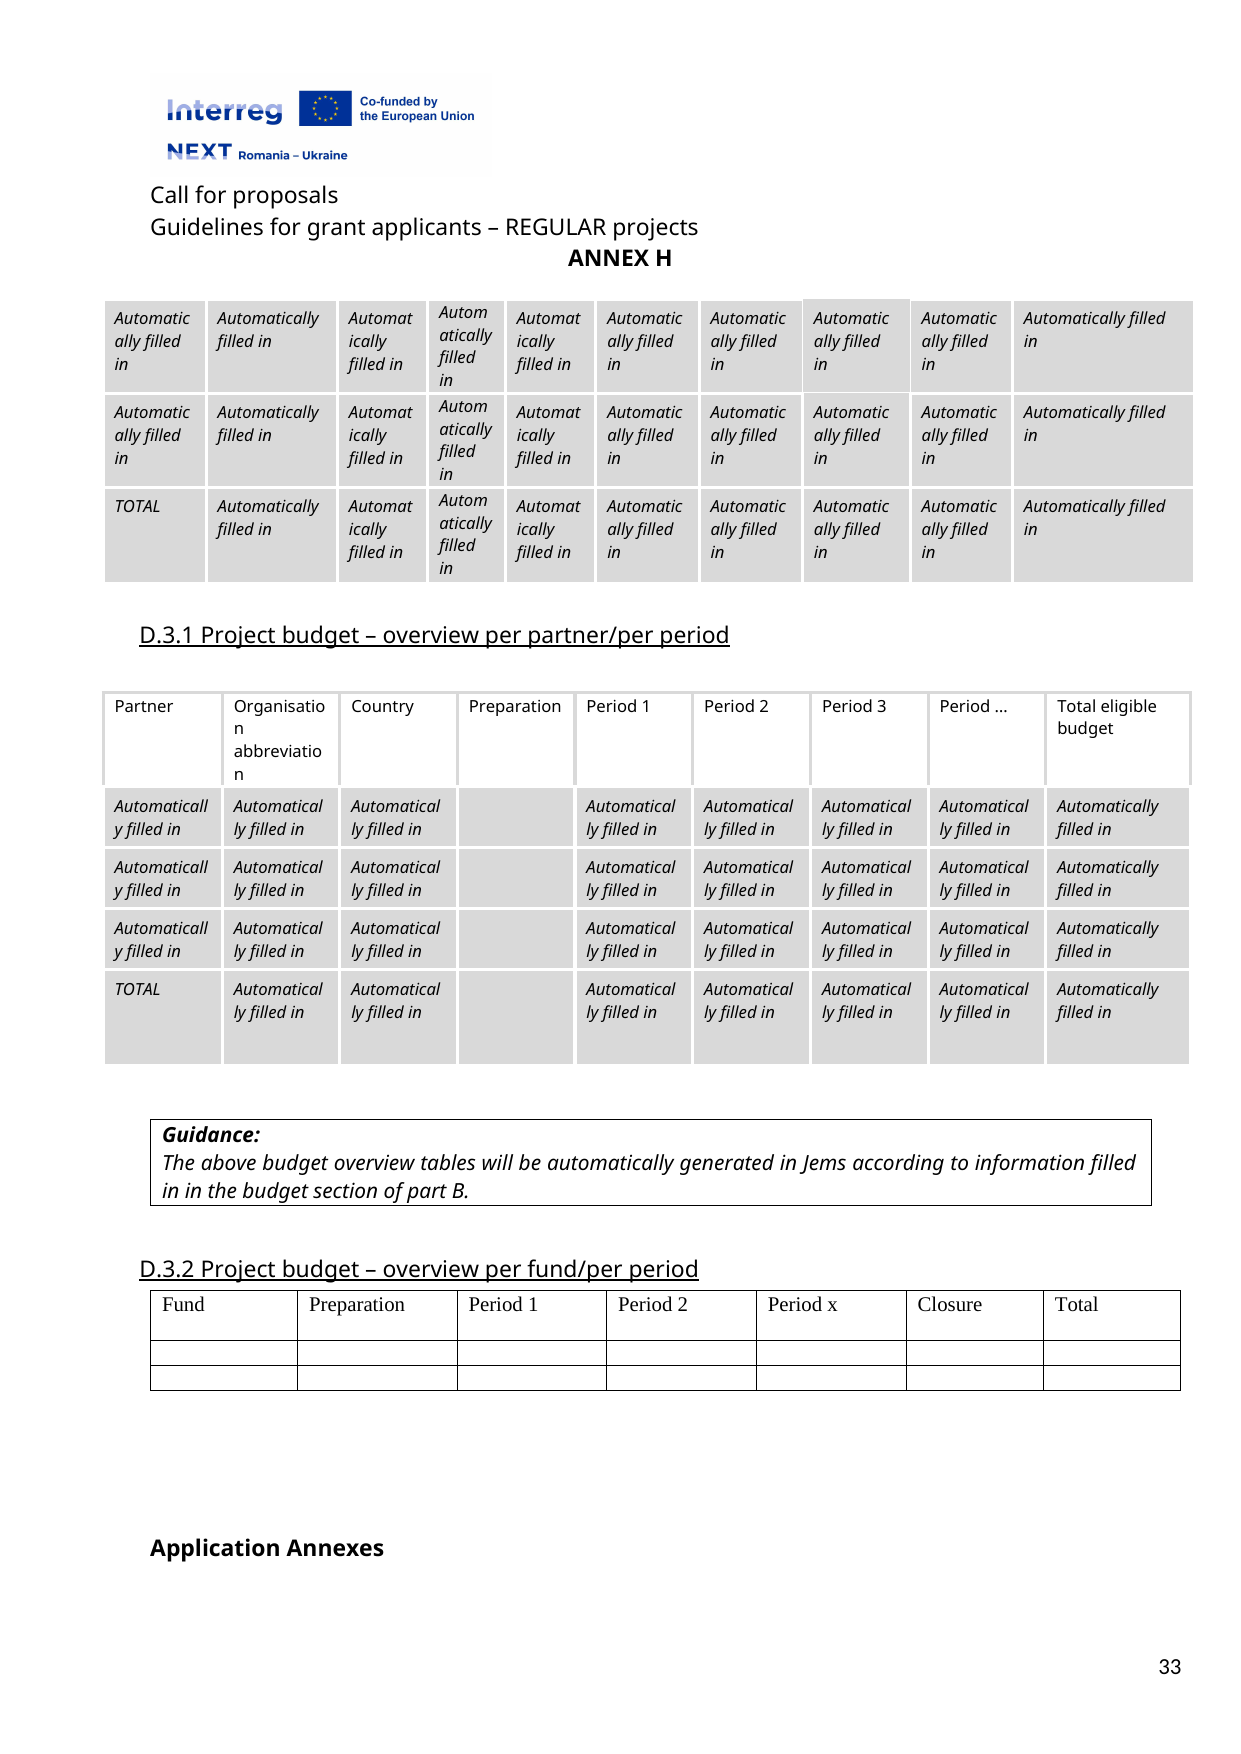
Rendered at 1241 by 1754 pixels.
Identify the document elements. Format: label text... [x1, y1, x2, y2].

table_cell Automatically filled in [339, 395, 426, 486]
table_cell [151, 1366, 297, 1390]
table_cell Automatically filled in [577, 910, 691, 968]
table_cell [298, 1341, 457, 1365]
table_cell TOTAL [105, 971, 221, 1064]
table_header Preparation [459, 694, 573, 785]
table_header Total eligible budget [1047, 694, 1189, 785]
table_cell [458, 1366, 606, 1390]
table_header Guidance: The above budget overview tables will be automatically generated in Jems according to information filled in in the budget section of part B. [151, 1120, 1151, 1205]
table_cell Automatically filled in [812, 849, 927, 907]
text D.3.1 Project budget – overview per partner/per period [139, 619, 1181, 650]
table_cell Automatically filled in [341, 788, 456, 846]
table_cell Automatically filled in [105, 301, 205, 392]
table_cell Automatically filled in [1014, 395, 1193, 486]
table_cell Automatically filled in [812, 910, 927, 968]
table_cell Automatically filled in [694, 849, 809, 907]
table_cell [459, 971, 573, 1064]
table_cell Automatically filled in [1047, 788, 1189, 846]
table_cell [907, 1341, 1043, 1365]
table_header Preparation [298, 1291, 457, 1339]
table_header Partner [105, 694, 221, 785]
table_cell Automatically filled in [930, 788, 1044, 846]
table_header Fund [151, 1291, 297, 1339]
table_cell Automatically filled in [930, 910, 1044, 968]
table_cell Automatically filled in [105, 395, 205, 486]
table_cell Automatically filled in [804, 393, 909, 486]
table_cell Automatically filled in [429, 489, 504, 582]
table_cell Automatically filled in [694, 971, 809, 1064]
table_cell [1044, 1366, 1180, 1390]
table_cell Automatically filled in [577, 788, 691, 846]
table_cell Automatically filled in [341, 971, 456, 1064]
table_cell Automatically filled in [1014, 301, 1193, 392]
table_header Period x [757, 1291, 906, 1339]
table_header Total [1044, 1291, 1180, 1339]
table_cell Automatically filled in [341, 910, 456, 968]
table_cell [151, 1341, 297, 1365]
table_header Period 3 [812, 694, 927, 785]
table_cell Automatically filled in [224, 910, 338, 968]
table_cell Automatically filled in [912, 489, 1011, 582]
table_cell Automatically filled in [694, 788, 809, 846]
table_cell Automatically filled in [803, 299, 910, 392]
text D.3.2 Project budget – overview per fund/per period [139, 1253, 1181, 1284]
table_header Closure [907, 1291, 1043, 1339]
table_cell Automatically filled in [1047, 910, 1189, 968]
table_cell Automatically filled in [339, 489, 426, 582]
table_cell [607, 1341, 756, 1365]
table_cell Automatically filled in [339, 301, 426, 392]
table_cell Automatically filled in [224, 971, 338, 1064]
table_cell Automatically filled in [105, 788, 221, 846]
table_cell TOTAL [105, 489, 205, 582]
table_cell Automatically filled in [694, 910, 809, 968]
table_cell Automatically filled in [1047, 971, 1189, 1064]
table_cell Automatically filled in [597, 301, 698, 392]
table_cell Automatically filled in [507, 395, 594, 486]
table_cell Automatically filled in [701, 395, 801, 486]
table_header Period 1 [577, 694, 691, 785]
table_cell Automatically filled in [597, 489, 698, 582]
text Application Annexes [150, 1531, 1181, 1563]
table_header Period 2 [607, 1291, 756, 1339]
table_cell Automatically filled in [105, 849, 221, 907]
table_cell [607, 1366, 756, 1390]
table_cell [459, 788, 573, 846]
table_cell Automatically filled in [804, 489, 909, 582]
table_cell [1044, 1341, 1180, 1365]
table_cell Automatically filled in [507, 301, 594, 392]
table_cell Automatically filled in [507, 489, 594, 582]
table_cell Automatically filled in [105, 910, 221, 968]
table_cell Automatically filled in [912, 395, 1011, 486]
table_cell Automatically filled in [577, 849, 691, 907]
table_cell Automatically filled in [577, 971, 691, 1064]
table_cell Automatically filled in [224, 788, 338, 846]
table_header Period 2 [694, 694, 809, 785]
table_header Period … [930, 694, 1044, 785]
table_cell Automatically filled in [701, 301, 802, 392]
table_cell [458, 1341, 606, 1365]
table_cell Automatically filled in [341, 849, 456, 907]
table_cell Automatically filled in [208, 489, 336, 582]
table_cell Automatically filled in [429, 395, 504, 486]
table_cell Automatically filled in [429, 301, 504, 392]
table_cell [459, 849, 573, 907]
table_cell Automatically filled in [1014, 489, 1193, 582]
table_header Period 1 [458, 1291, 606, 1339]
table_cell Automatically filled in [930, 971, 1044, 1064]
table_cell Automatically filled in [812, 971, 927, 1064]
table_cell Automatically filled in [701, 489, 801, 582]
table_cell Automatically filled in [224, 849, 338, 907]
table_cell [459, 910, 573, 968]
picture [150, 73, 492, 177]
table_header Organisation abbreviation [224, 694, 338, 785]
table_cell Automatically filled in [812, 788, 927, 846]
table_cell [907, 1366, 1043, 1390]
table_cell Automatically filled in [930, 849, 1044, 907]
table_cell Automatically filled in [208, 301, 336, 392]
table_cell Automatically filled in [597, 395, 698, 486]
table_cell Automatically filled in [911, 301, 1011, 392]
table_cell [298, 1366, 457, 1390]
table_cell Automatically filled in [208, 395, 336, 486]
table_cell [757, 1341, 906, 1365]
table_cell Automatically filled in [1047, 849, 1189, 907]
table_cell [757, 1366, 906, 1390]
table_header Country [341, 694, 456, 785]
